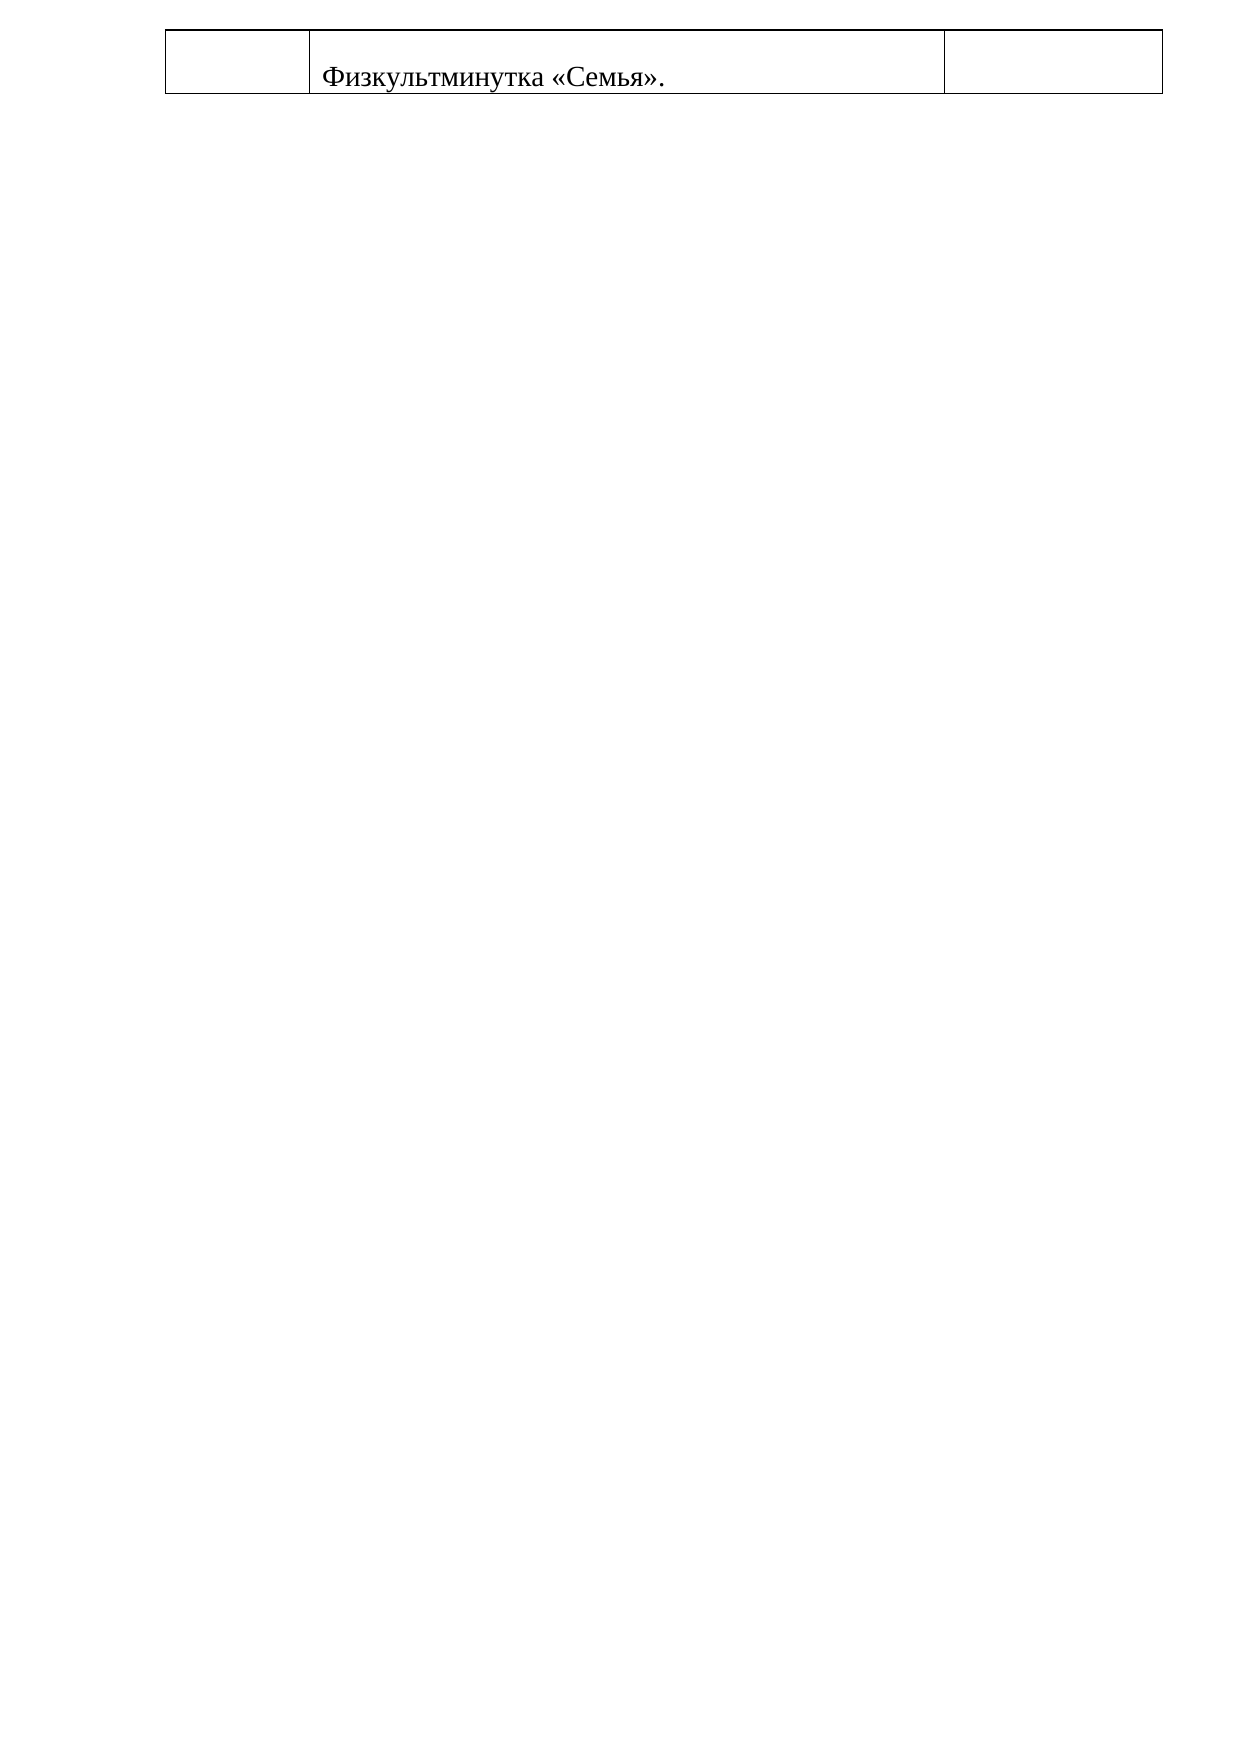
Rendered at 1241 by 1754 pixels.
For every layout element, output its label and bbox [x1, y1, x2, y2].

table_header [945, 31, 1162, 93]
table_header [310, 31, 944, 93]
table_header [166, 31, 309, 93]
